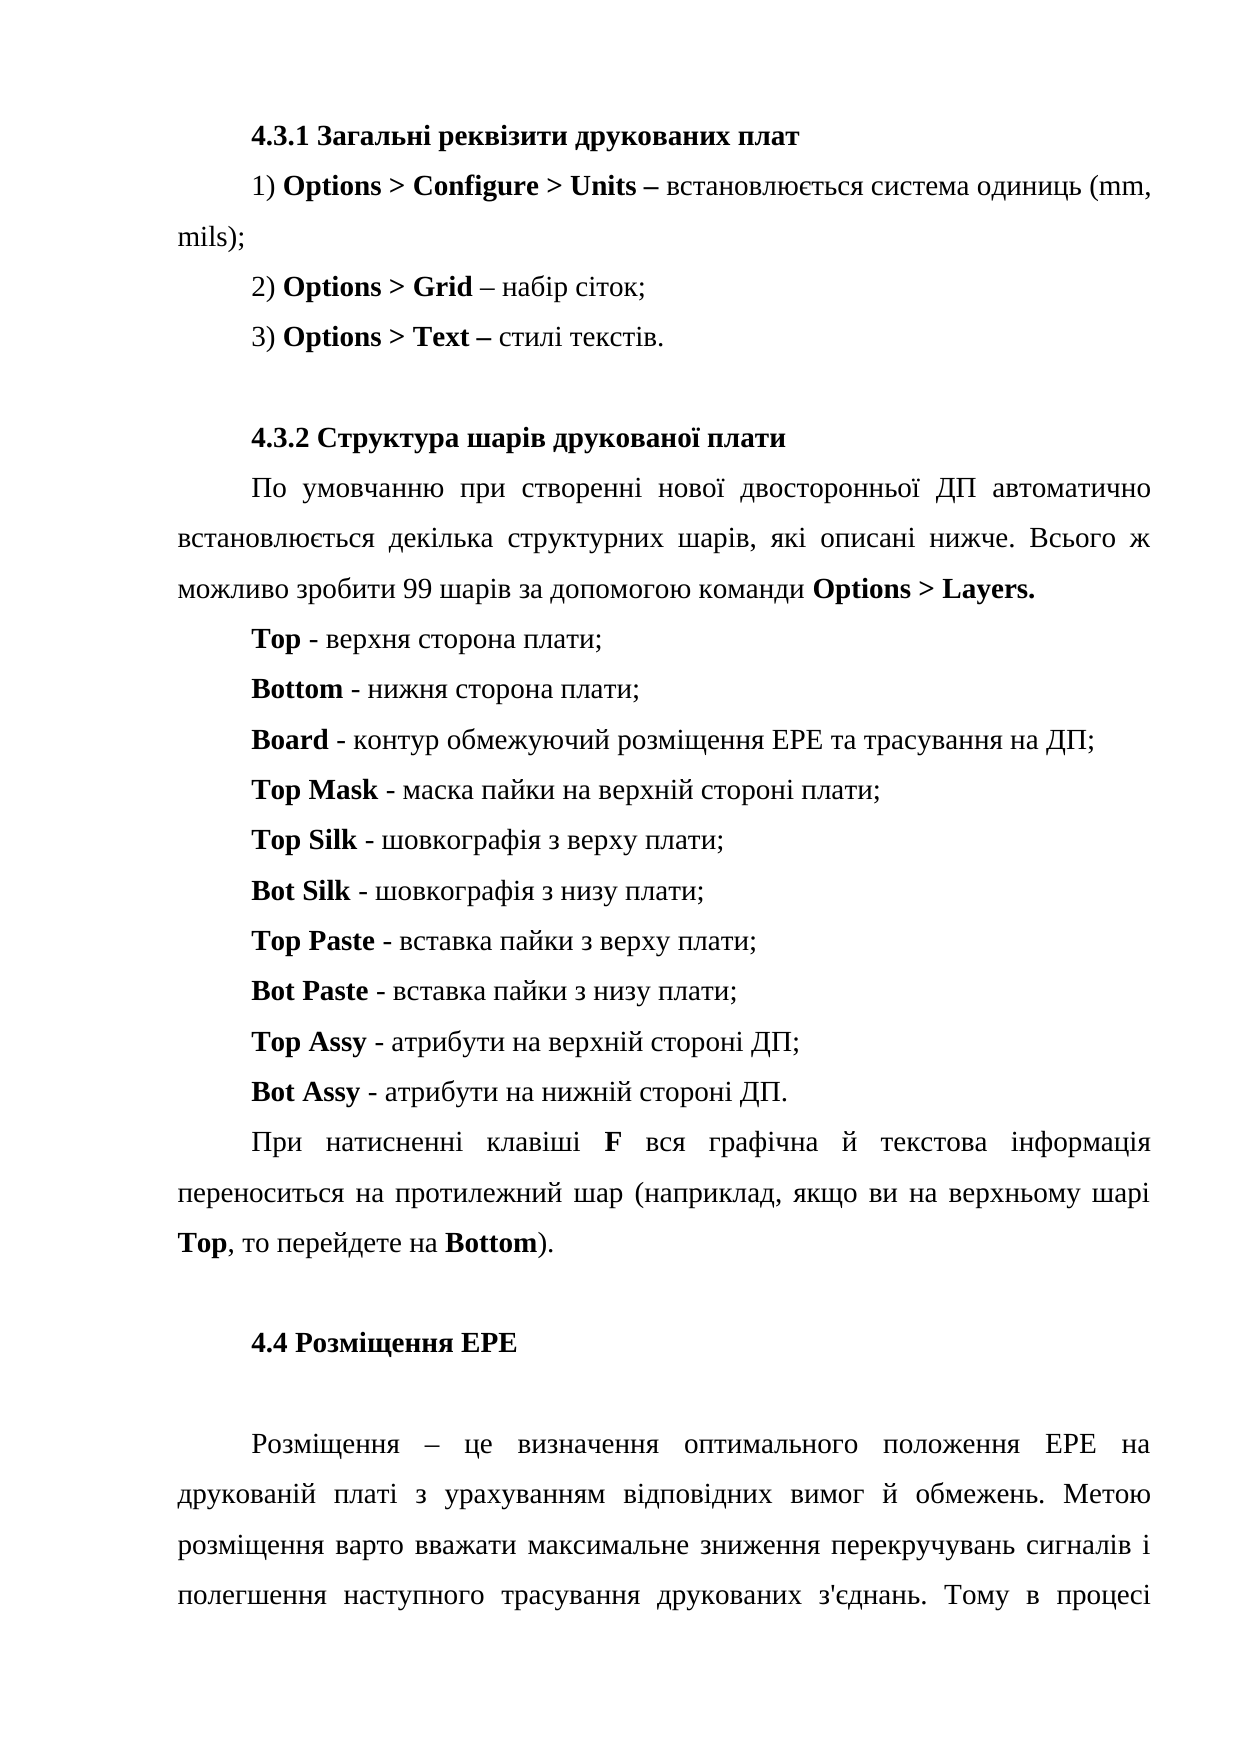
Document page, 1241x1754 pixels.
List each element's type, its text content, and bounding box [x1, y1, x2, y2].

text При натисненні клавіші F вся графічна й текстова інформація переноситься на протилежний шар (наприклад, якщо ви на верхньому шарі Top, то перейдете на Bottom). [177, 1124, 1152, 1258]
subtitle 4.4 Розміщення ЕРЕ [177, 1326, 1152, 1359]
text Bottom - нижня сторона плати; [177, 672, 1152, 705]
text 4.3.2 Структура шарів друкованої плати [177, 420, 1152, 453]
text Top Paste - вставка пайки з верху плати; [177, 923, 1152, 957]
text Bot Assy - атрибути на нижній стороні ДП. [177, 1074, 1152, 1108]
text Top Assy - атрибути на верхній стороні ДП; [177, 1024, 1152, 1057]
text Bot Silk - шовкографія з низу плати; [177, 873, 1152, 906]
text Board - контур обмежуючий розміщення ЕРЕ та трасування на ДП; [177, 722, 1152, 755]
text Top - верхня сторона плати; [177, 621, 1152, 655]
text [177, 1426, 1152, 1611]
text По умовчанню при створенні нової двосторонньої ДП автоматично встановлюється декілька структурних шарів, які описані нижче. Всього ж можливо зробити 99 шарів за допомогою команди Options > Layers. [177, 470, 1152, 604]
text Top Silk - шовкографія з верху плати; [177, 822, 1152, 856]
text Top Mask - маска пайки на верхній стороні плати; [177, 772, 1152, 806]
text Bot Paste - вставка пайки з низу плати; [177, 973, 1152, 1007]
text 3) Options > Text – стилі текстів. [177, 319, 1152, 353]
text 2) Options > Grid – набір сіток; [177, 269, 1152, 303]
text 1) Options > Configure > Units – встановлюється система одиниць (mm, mils); [177, 168, 1152, 252]
text 4.3.1 Загальні реквізити друкованих плат [177, 118, 1152, 152]
